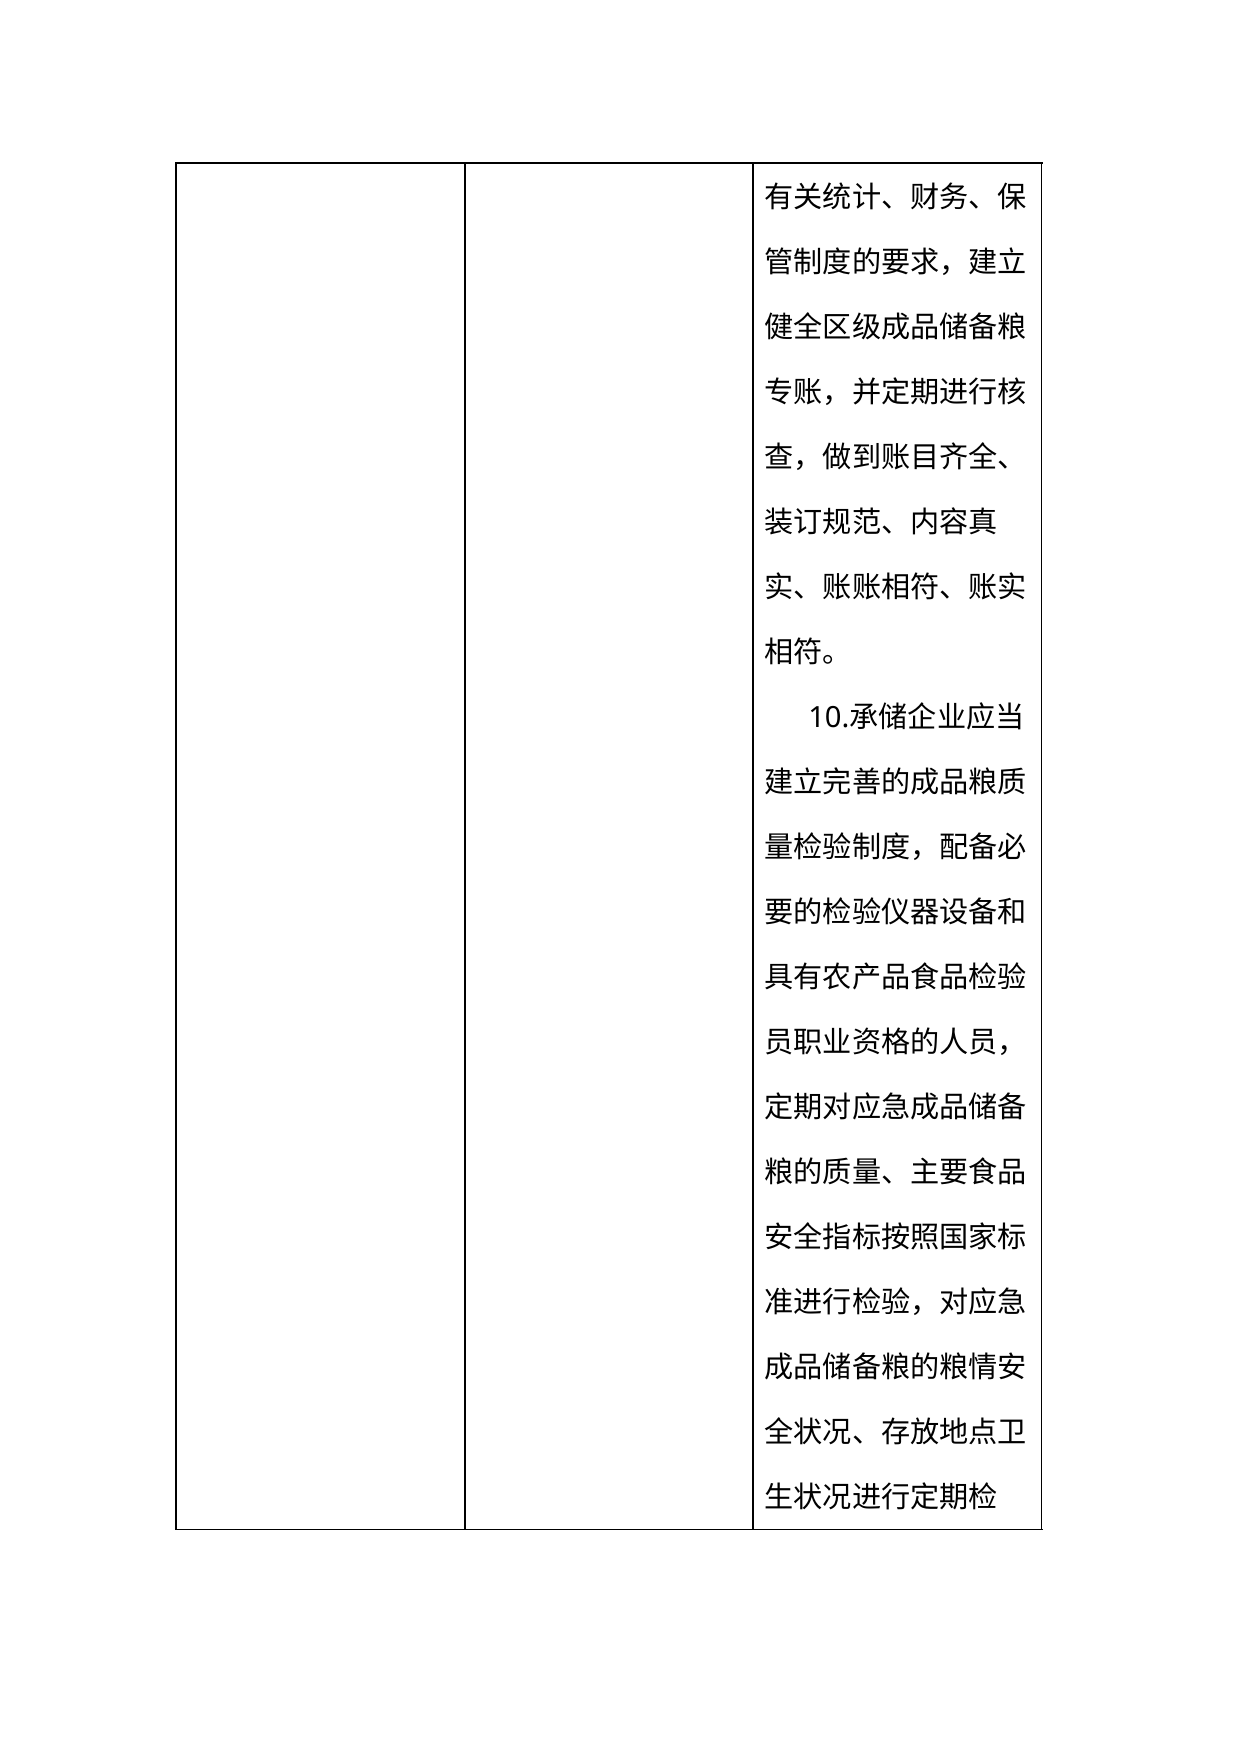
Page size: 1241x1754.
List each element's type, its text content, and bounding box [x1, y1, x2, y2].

table_cell [466, 164, 752, 1528]
table_cell 1 [177, 164, 464, 1528]
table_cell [754, 164, 1041, 1528]
